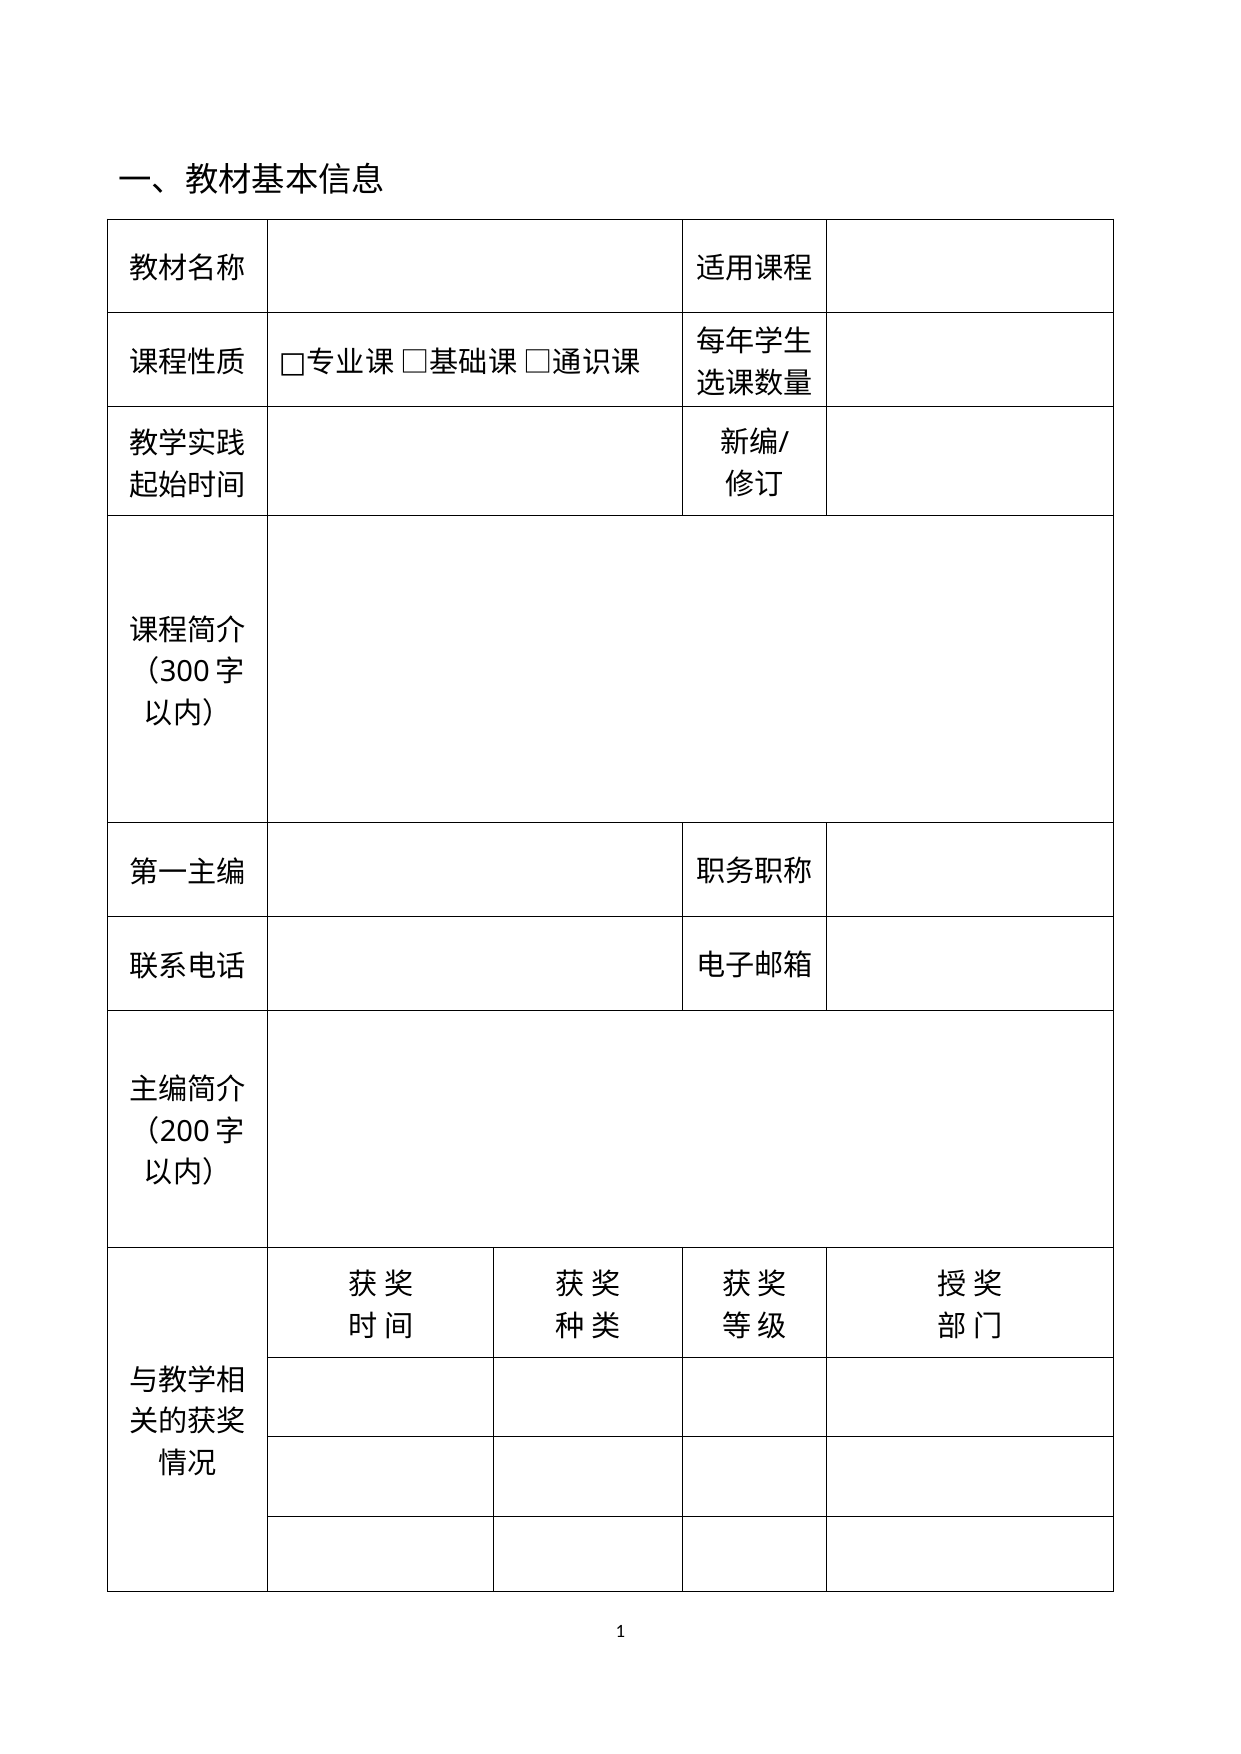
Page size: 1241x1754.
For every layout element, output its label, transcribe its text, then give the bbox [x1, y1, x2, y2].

table_cell 与教学相关的获奖情况 [108, 1248, 267, 1591]
table_header [268, 220, 682, 312]
table_cell [268, 1517, 493, 1591]
table_cell [268, 516, 1113, 822]
table_cell [827, 1358, 1113, 1436]
table_cell 职务职称 [683, 823, 826, 916]
table_cell 获 奖 等 级 [683, 1248, 826, 1357]
table_cell [268, 917, 682, 1010]
table_cell 主编简介（200字以内） [108, 1011, 267, 1247]
table_header 适用课程 [683, 220, 826, 312]
table_cell 每年学生选课数量 [683, 313, 826, 406]
table_cell [827, 313, 1113, 406]
table_cell 联系电话 [108, 917, 267, 1010]
table_cell [268, 1358, 493, 1436]
table_cell 新编/ 修订 [683, 407, 826, 515]
table_cell [494, 1358, 682, 1436]
table_cell [268, 407, 682, 515]
table_cell [827, 1517, 1113, 1591]
table_cell [268, 1437, 493, 1516]
table_cell [827, 1437, 1113, 1516]
table_cell [494, 1517, 682, 1591]
table_header [827, 220, 1113, 312]
table_cell 获 奖 种 类 [494, 1248, 682, 1357]
table_cell □专业课 □基础课 □通识课 [268, 313, 682, 406]
table_header 教材名称 [108, 220, 267, 312]
table_cell [827, 823, 1113, 916]
table_cell 获 奖 时 间 [268, 1248, 493, 1357]
table_cell [494, 1437, 682, 1516]
table_cell [827, 917, 1113, 1010]
text 一、教材基本信息 [118, 145, 1122, 210]
table_cell 第一主编 [108, 823, 267, 916]
table_cell 课程简介（300字以内） [108, 516, 267, 822]
table_cell [827, 407, 1113, 515]
table_cell 课程性质 [108, 313, 267, 406]
table_cell [683, 1437, 826, 1516]
table_cell [268, 1011, 1113, 1247]
table_cell [268, 823, 682, 916]
table_cell 电子邮箱 [683, 917, 826, 1010]
table_cell [683, 1358, 826, 1436]
table_cell [683, 1517, 826, 1591]
table_cell 授 奖 部 门 [827, 1248, 1113, 1357]
table_cell 教学实践 起始时间 [108, 407, 267, 515]
